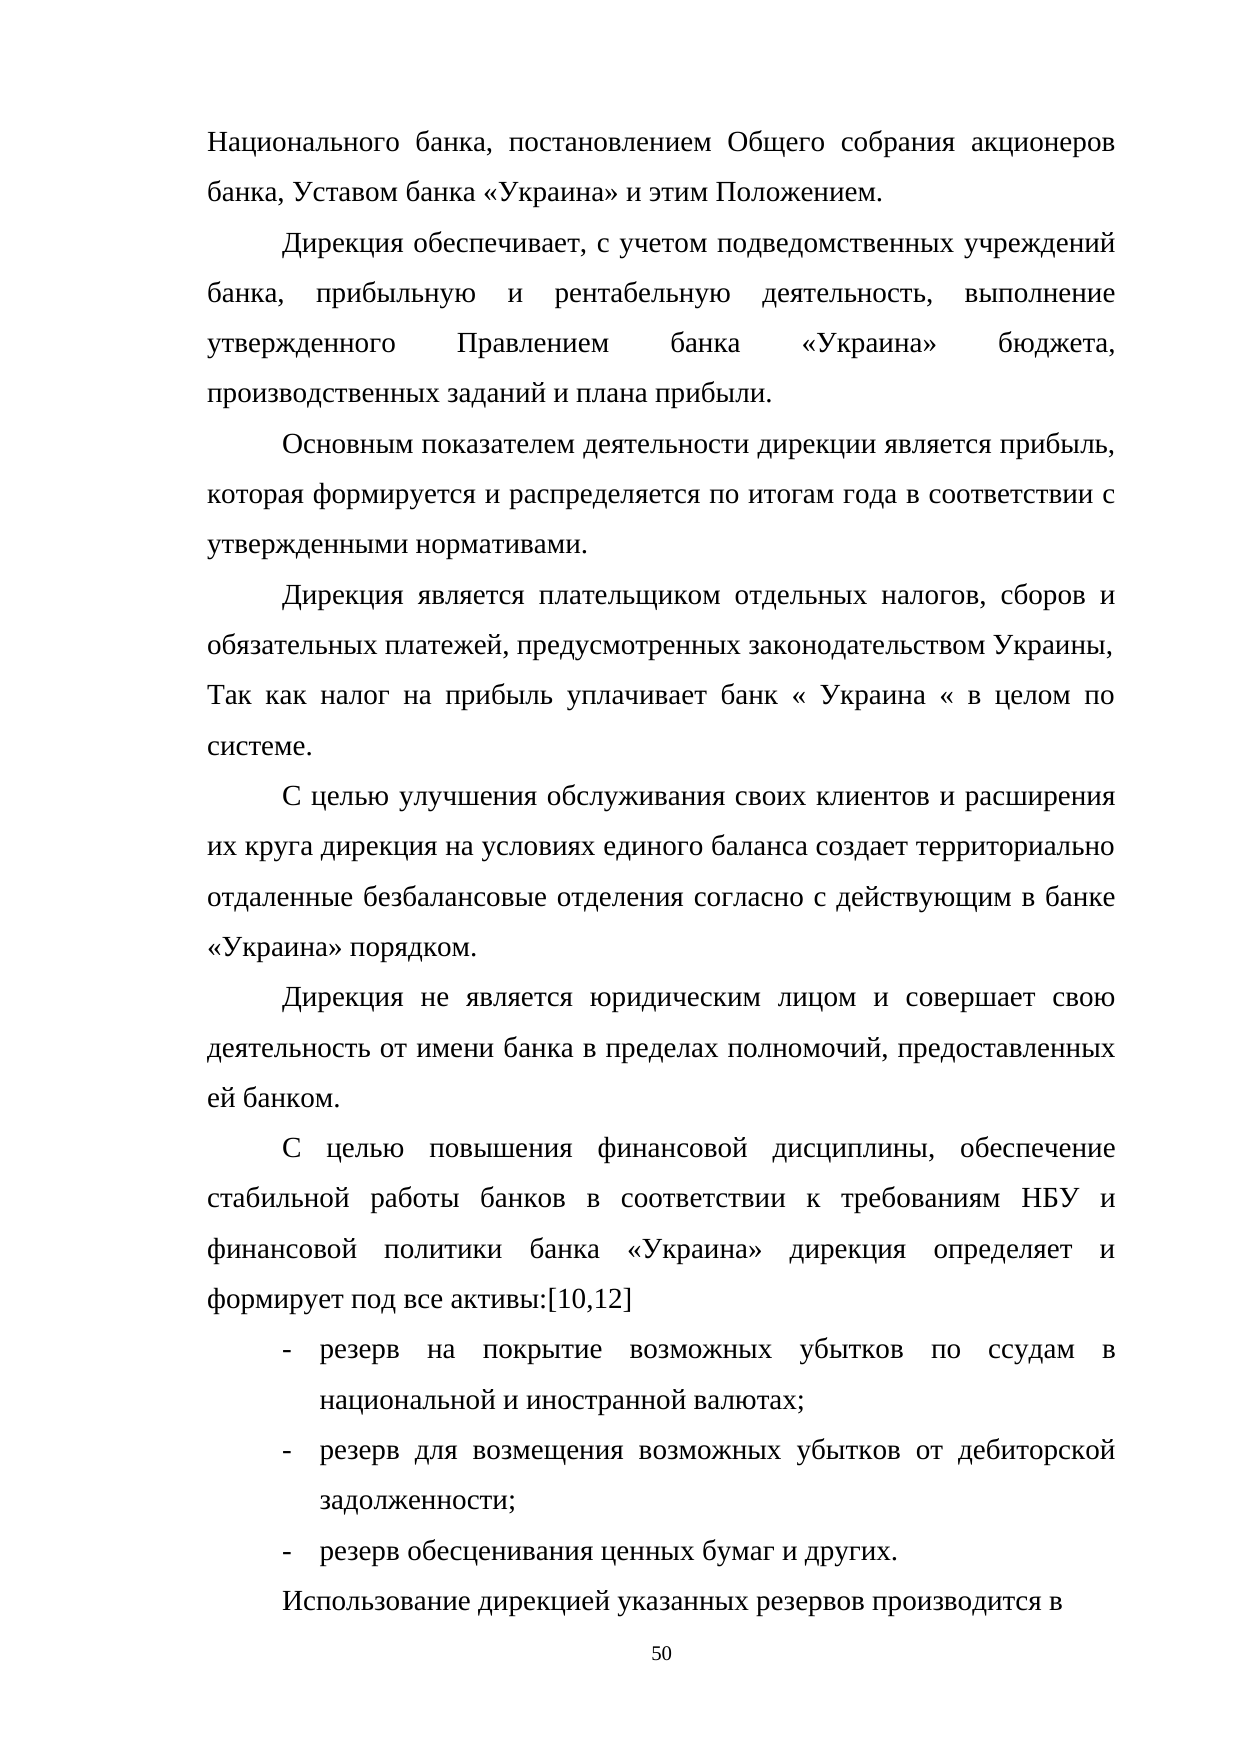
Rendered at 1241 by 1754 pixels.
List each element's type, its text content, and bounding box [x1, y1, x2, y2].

list резерв для возмещения возможных убытков от дебиторской задолженности; [282, 1432, 1116, 1516]
list резерв обесценивания ценных бумаг и других. [282, 1533, 1116, 1566]
text Дирекция не является юридическим лицом и совершает свою деятельность от имени банка в пределах полномочий, предоставленных ей банком. [207, 979, 1116, 1113]
text Так как налог на прибыль уплачивает банк « Украина « в целом по системе. [207, 677, 1116, 761]
list резерв на покрытие возможных убытков по ссудам в национальной и иностранной валютах; [282, 1332, 1116, 1415]
text Дирекция является плательщиком отдельных налогов, сборов и обязательных платежей, предусмотренных законодательством Украины, [207, 577, 1116, 661]
text С целью повышения финансовой дисциплины, обеспечение стабильной работы банков в соответствии к требованиям НБУ и финансовой политики банка «Украина» дирекция определяет и формирует под все активы:[10,12] [207, 1130, 1116, 1315]
text Использование дирекцией указанных резервов производится в [282, 1583, 1116, 1617]
text Основным показателем деятельности дирекции является прибыль, которая формируется и распределяется по итогам года в соответствии с утвержденными нормативами. [207, 426, 1116, 560]
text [207, 124, 1116, 208]
text С целью улучшения обслуживания своих клиентов и расширения их круга дирекция на условиях единого баланса создает территориально отдаленные безбалансовые отделения согласно с действующим в банке «Украина» порядком. [207, 778, 1116, 963]
text Дирекция обеспечивает, с учетом подведомственных учреждений банка, прибыльную и рентабельную деятельность, выполнение утвержденного Правлением банка «Украина» бюджета, производственных заданий и плана прибыли. [207, 225, 1116, 409]
